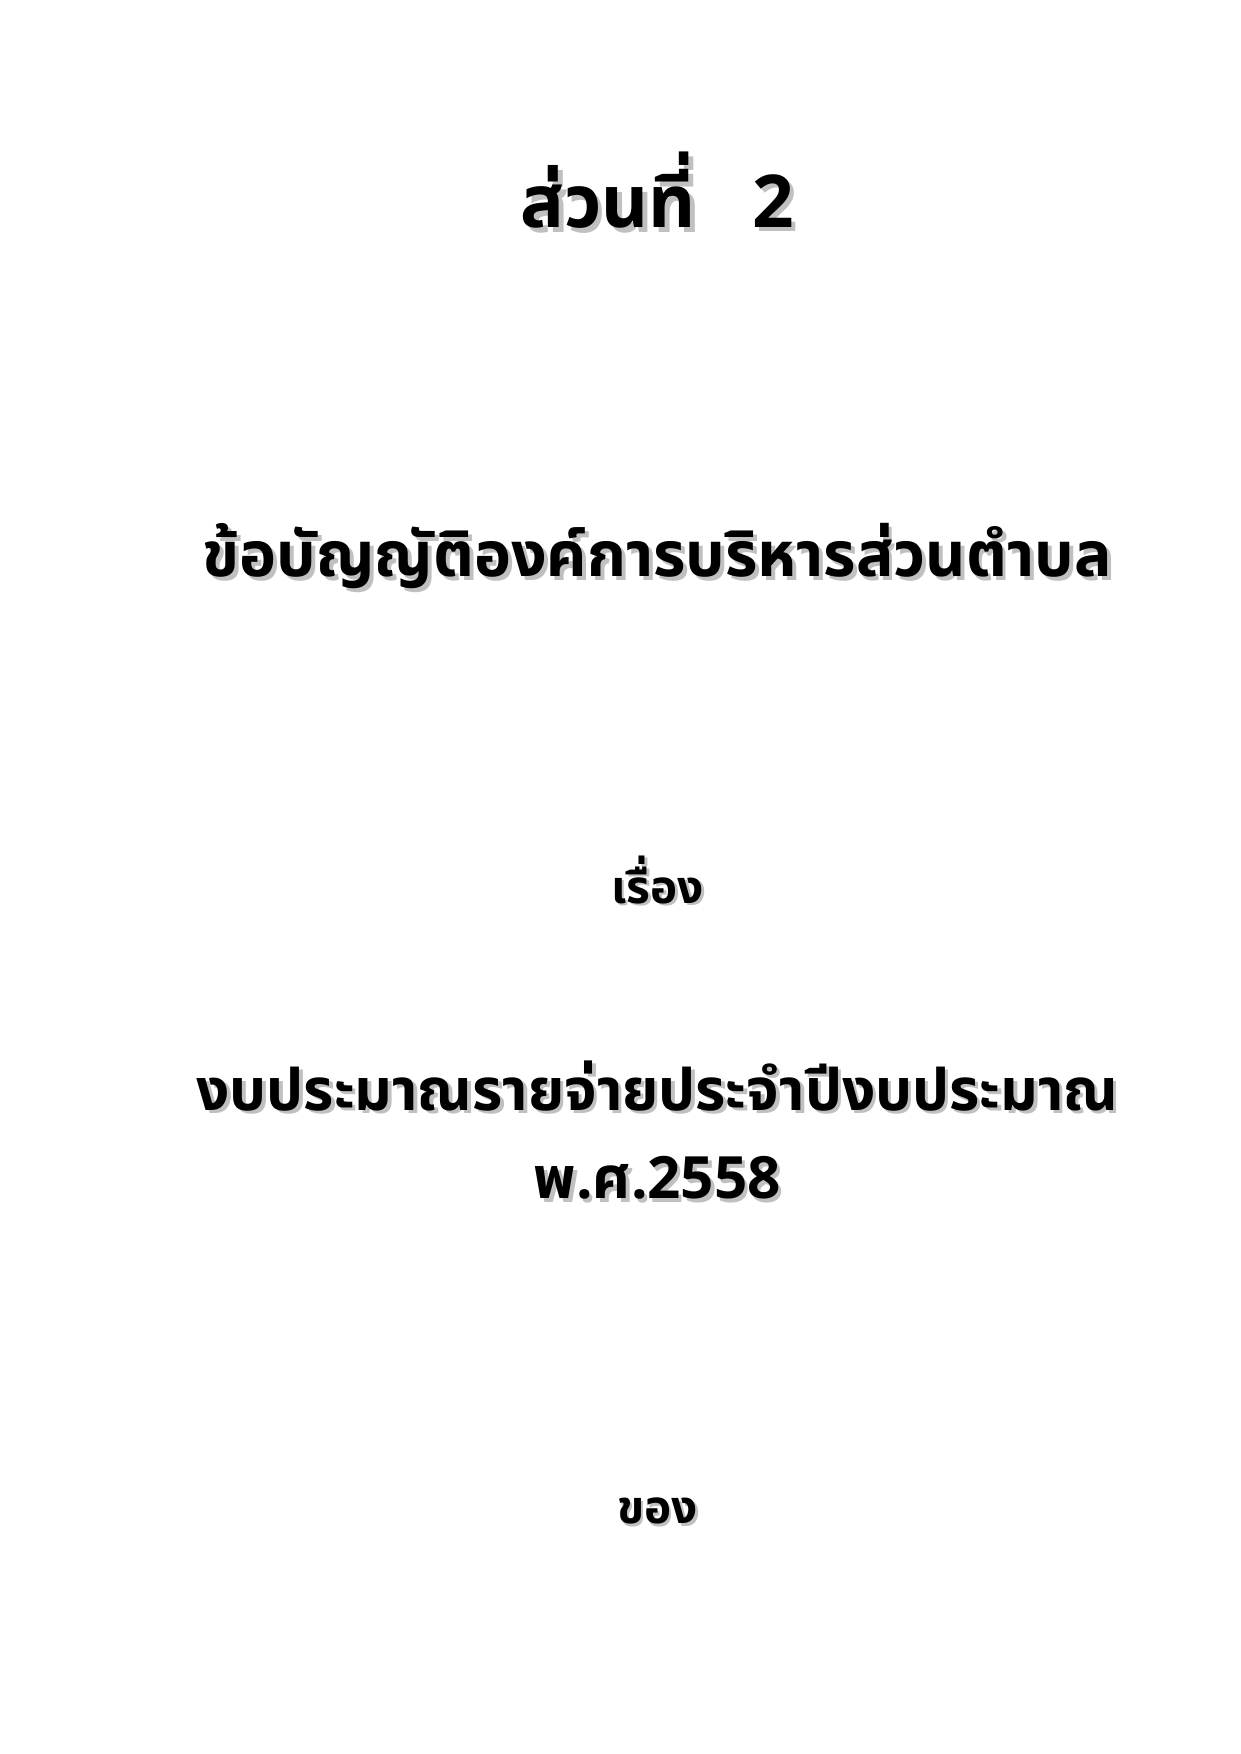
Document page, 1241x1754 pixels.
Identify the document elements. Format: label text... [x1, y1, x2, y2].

subtitle ส่วนที่ 2 [162, 150, 1152, 261]
subtitle งบประมาณรายจ่ายประจำปีงบประมาณ พ.ศ.2558 [162, 1048, 1152, 1225]
subtitle เรื่อง [162, 854, 1152, 924]
subtitle ของ [162, 1475, 1152, 1544]
subtitle ข้อบัญญัติองค์การบริหารส่วนตำบล [162, 510, 1152, 605]
